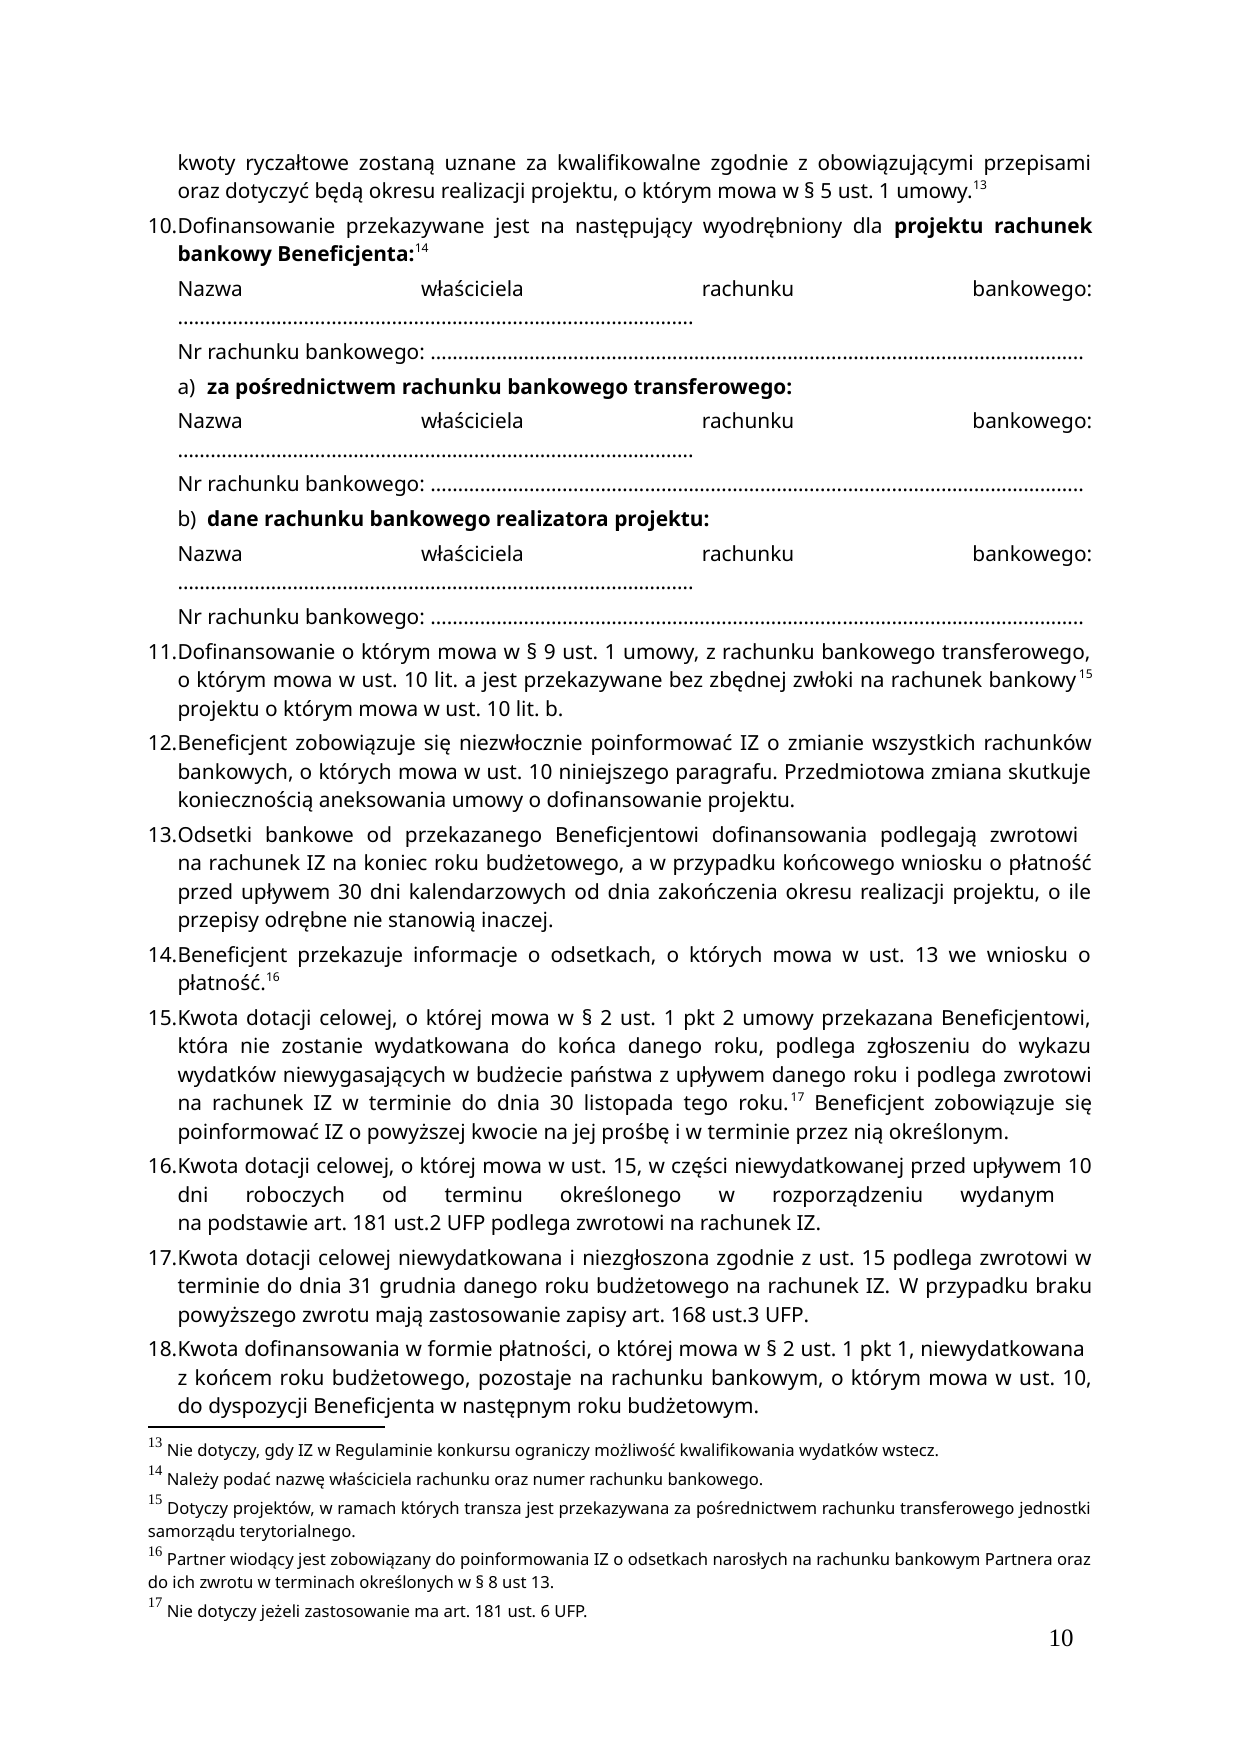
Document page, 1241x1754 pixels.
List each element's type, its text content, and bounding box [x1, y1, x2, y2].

text Nr rachunku bankowego: ……………………………………………………………………………………………………….. [177, 337, 1092, 366]
list Kwota dotacji celowej, o której mowa w ust. 15, w części niewydatkowanej przed upływem 10 dni roboczych od terminu określonego w rozporządzeniu wydanym na podstawie art. 181 ust.2 UFP podlega zwrotowi na rachunek IZ. [148, 1151, 1092, 1237]
text Nazwa właściciela rachunku bankowego: …………………………………………………………………………………. [177, 539, 1092, 596]
text Nr rachunku bankowego: ……………………………………………………………………………………………………….. [177, 469, 1092, 498]
list Kwota dotacji celowej, o której mowa w § 2 ust. 1 pkt 2 umowy przekazana Beneficjentowi, która nie zostanie wydatkowana do końca danego roku, podlega zgłoszeniu do wykazu wydatków niewygasających w budżecie państwa z upływem danego roku i podlega zwrotowi na rachunek IZ w terminie do dnia 30 listopada tego roku. Beneficjent zobowiązuje się poinformować IZ o powyższej kwocie na jej prośbę i w terminie przez nią określonym. [148, 1003, 1092, 1145]
list Beneficjent przekazuje informacje o odsetkach, o których mowa w ust. 13 we wniosku o płatność. [148, 940, 1092, 997]
list dane rachunku bankowego realizatora projektu: [177, 504, 1092, 533]
text Nazwa właściciela rachunku bankowego: …………………………………………………………………………………. [177, 274, 1092, 331]
list Kwota dofinansowania w formie płatności, o której mowa w § 2 ust. 1 pkt 1, niewydatkowana z końcem roku budżetowego, pozostaje na rachunku bankowym, o którym mowa w ust. 10, do dyspozycji Beneficjenta w następnym roku budżetowym. [148, 1334, 1092, 1420]
list Odsetki bankowe od przekazanego Beneficjentowi dofinansowania podlegają zwrotowi na rachunek IZ na koniec roku budżetowego, a w przypadku końcowego wniosku o płatność przed upływem 30 dni kalendarzowych od dnia zakończenia okresu realizacji projektu, o ile przepisy odrębne nie stanowią inaczej. [148, 820, 1092, 934]
list za pośrednictwem rachunku bankowego transferowego: [177, 372, 1092, 400]
text Nr rachunku bankowego: ……………………………………………………………………………………………………….. [177, 602, 1092, 631]
list Dofinansowanie o którym mowa w § 9 ust. 1 umowy, z rachunku bankowego transferowego, o którym mowa w ust. 10 lit. a jest przekazywane bez zbędnej zwłoki na rachunek bankowy projektu o którym mowa w ust. 10 lit. b. [148, 637, 1092, 722]
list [148, 148, 1092, 204]
list Dofinansowanie przekazywane jest na następujący wyodrębniony dla projektu rachunek bankowy Beneficjenta: [148, 211, 1092, 268]
list Kwota dotacji celowej niewydatkowana i niezgłoszona zgodnie z ust. 15 podlega zwrotowi w terminie do dnia 31 grudnia danego roku budżetowego na rachunek IZ. W przypadku braku powyższego zwrotu mają zastosowanie zapisy art. 168 ust.3 UFP. [148, 1243, 1092, 1328]
list Beneficjent zobowiązuje się niezwłocznie poinformować IZ o zmianie wszystkich rachunków bankowych, o których mowa w ust. 10 niniejszego paragrafu. Przedmiotowa zmiana skutkuje koniecznością aneksowania umowy o dofinansowanie projektu. [148, 728, 1092, 814]
text Nazwa właściciela rachunku bankowego: …………………………………………………………………………………. [177, 406, 1092, 463]
